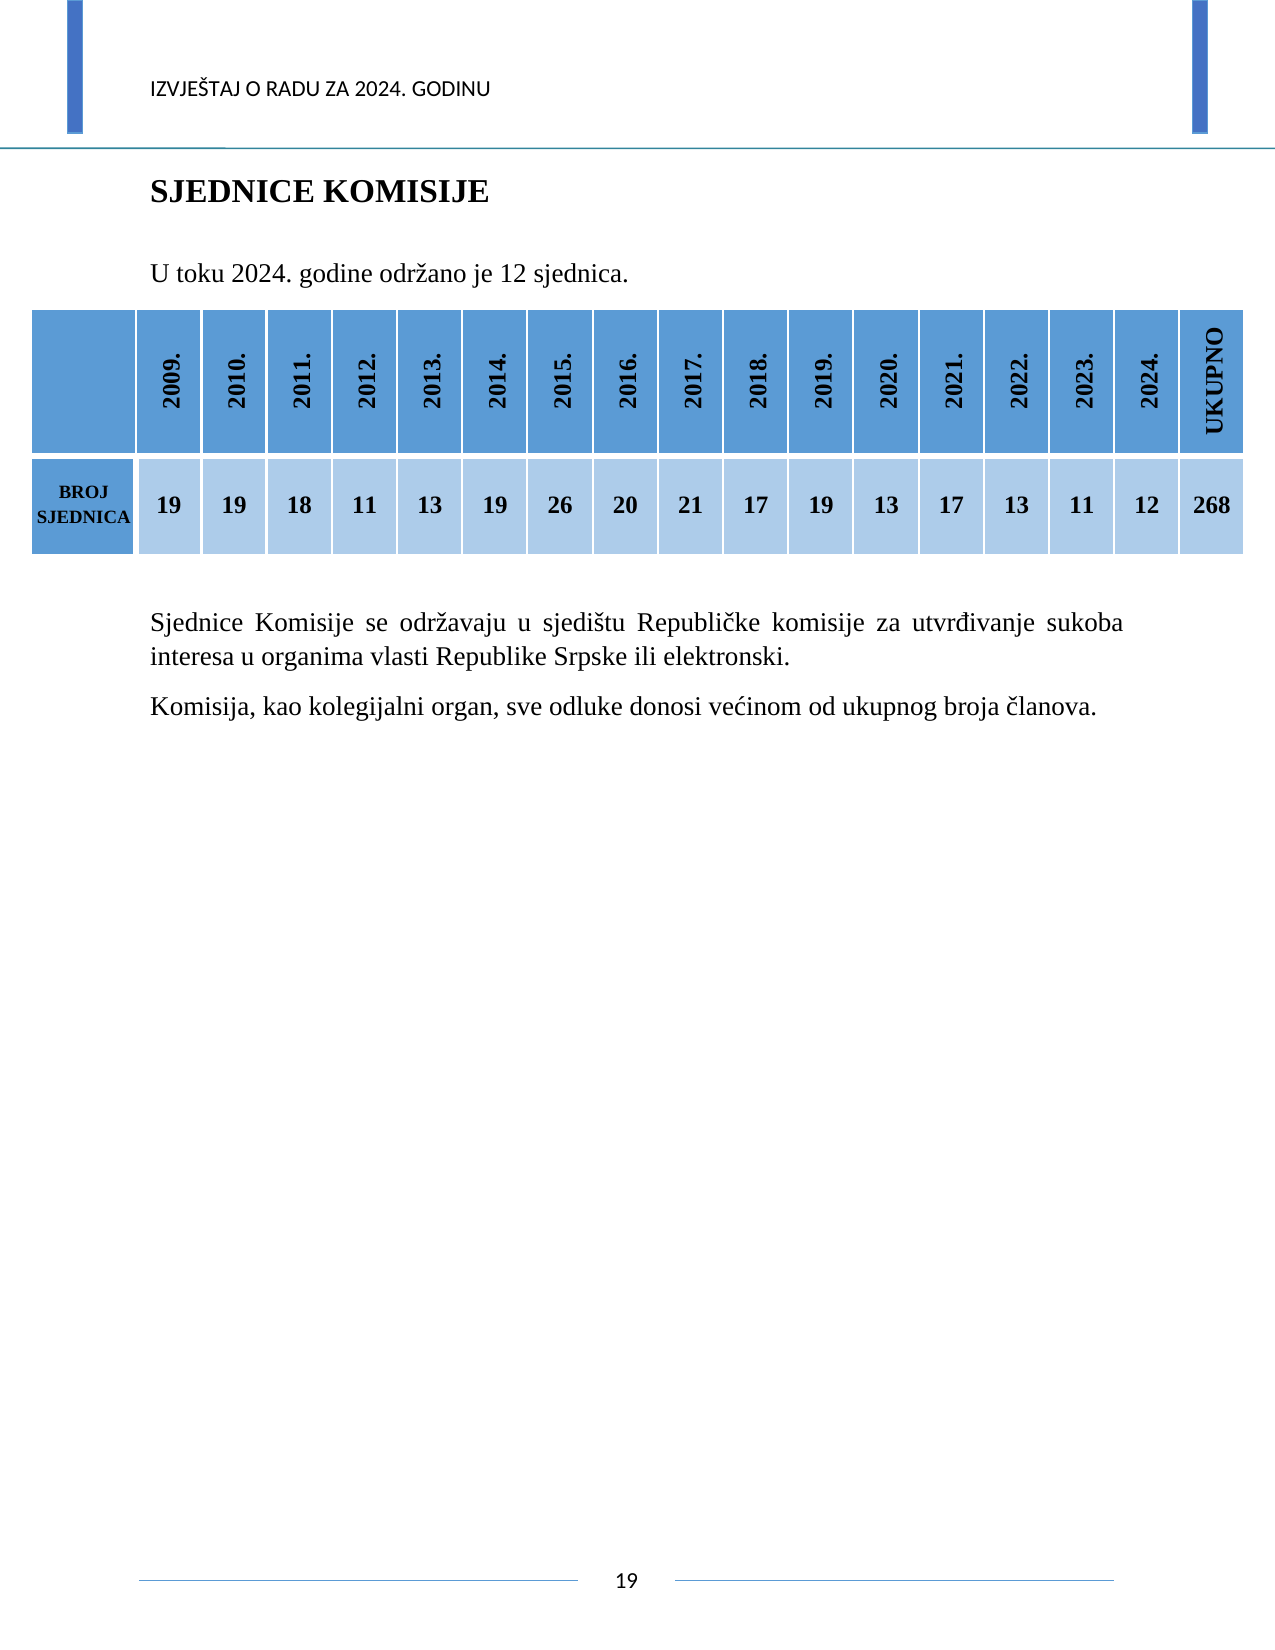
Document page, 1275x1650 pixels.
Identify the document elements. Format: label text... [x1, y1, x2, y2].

table_header 2016. [594, 310, 657, 453]
table_header 2014. [463, 310, 526, 453]
text Komisija, kao kolegijalni organ, sve odluke donosi većinom od ukupnog broja članova. [150, 690, 1125, 721]
table_cell 19 [789, 459, 852, 554]
table_cell 17 [920, 459, 983, 554]
text U toku 2024. godine održano je 12 sjednica. [150, 257, 1125, 288]
table_header 2015. [528, 310, 592, 453]
table_header 2022. [985, 310, 1048, 453]
table_header 2009. [137, 310, 200, 453]
subtitle SJEDNICE KOMISIJE [150, 171, 1125, 209]
table_header 2013. [398, 310, 461, 453]
table_header 2023. [1050, 310, 1113, 453]
table_cell 268 [1180, 459, 1243, 554]
table_cell 20 [594, 459, 657, 554]
table_cell 11 [333, 459, 396, 554]
table_header 2020. [854, 310, 918, 453]
table_header 2017. [659, 310, 722, 453]
table_cell 13 [398, 459, 461, 554]
table_header 2021. [920, 310, 983, 453]
text Sjednice Komisije se održavaju u sjedištu Republičke komisije za utvrđivanje sukoba interesa u organima vlasti Republike Srpske ili elektronski. [150, 606, 1125, 671]
table_header 2011. [268, 310, 331, 453]
table_cell 13 [854, 459, 918, 554]
table_cell 11 [1050, 459, 1113, 554]
table_header UKUPNO [1180, 310, 1243, 453]
table_header 2012. [333, 310, 396, 453]
table_header 2019. [789, 310, 852, 453]
table_cell 12 [1115, 459, 1178, 554]
table_header [32, 310, 135, 453]
table_cell 21 [659, 459, 722, 554]
table_cell BROJ SJEDNICA [32, 459, 133, 554]
table_cell 13 [985, 459, 1048, 554]
table_cell 19 [139, 459, 200, 554]
table_header 2024. [1115, 310, 1178, 453]
table_cell 18 [268, 459, 331, 554]
table_cell 19 [203, 459, 265, 554]
table_cell 19 [463, 459, 526, 554]
table_cell 26 [528, 459, 592, 554]
table_cell 17 [724, 459, 787, 554]
table_header 2018. [724, 310, 787, 453]
table_header 2010. [203, 310, 265, 453]
